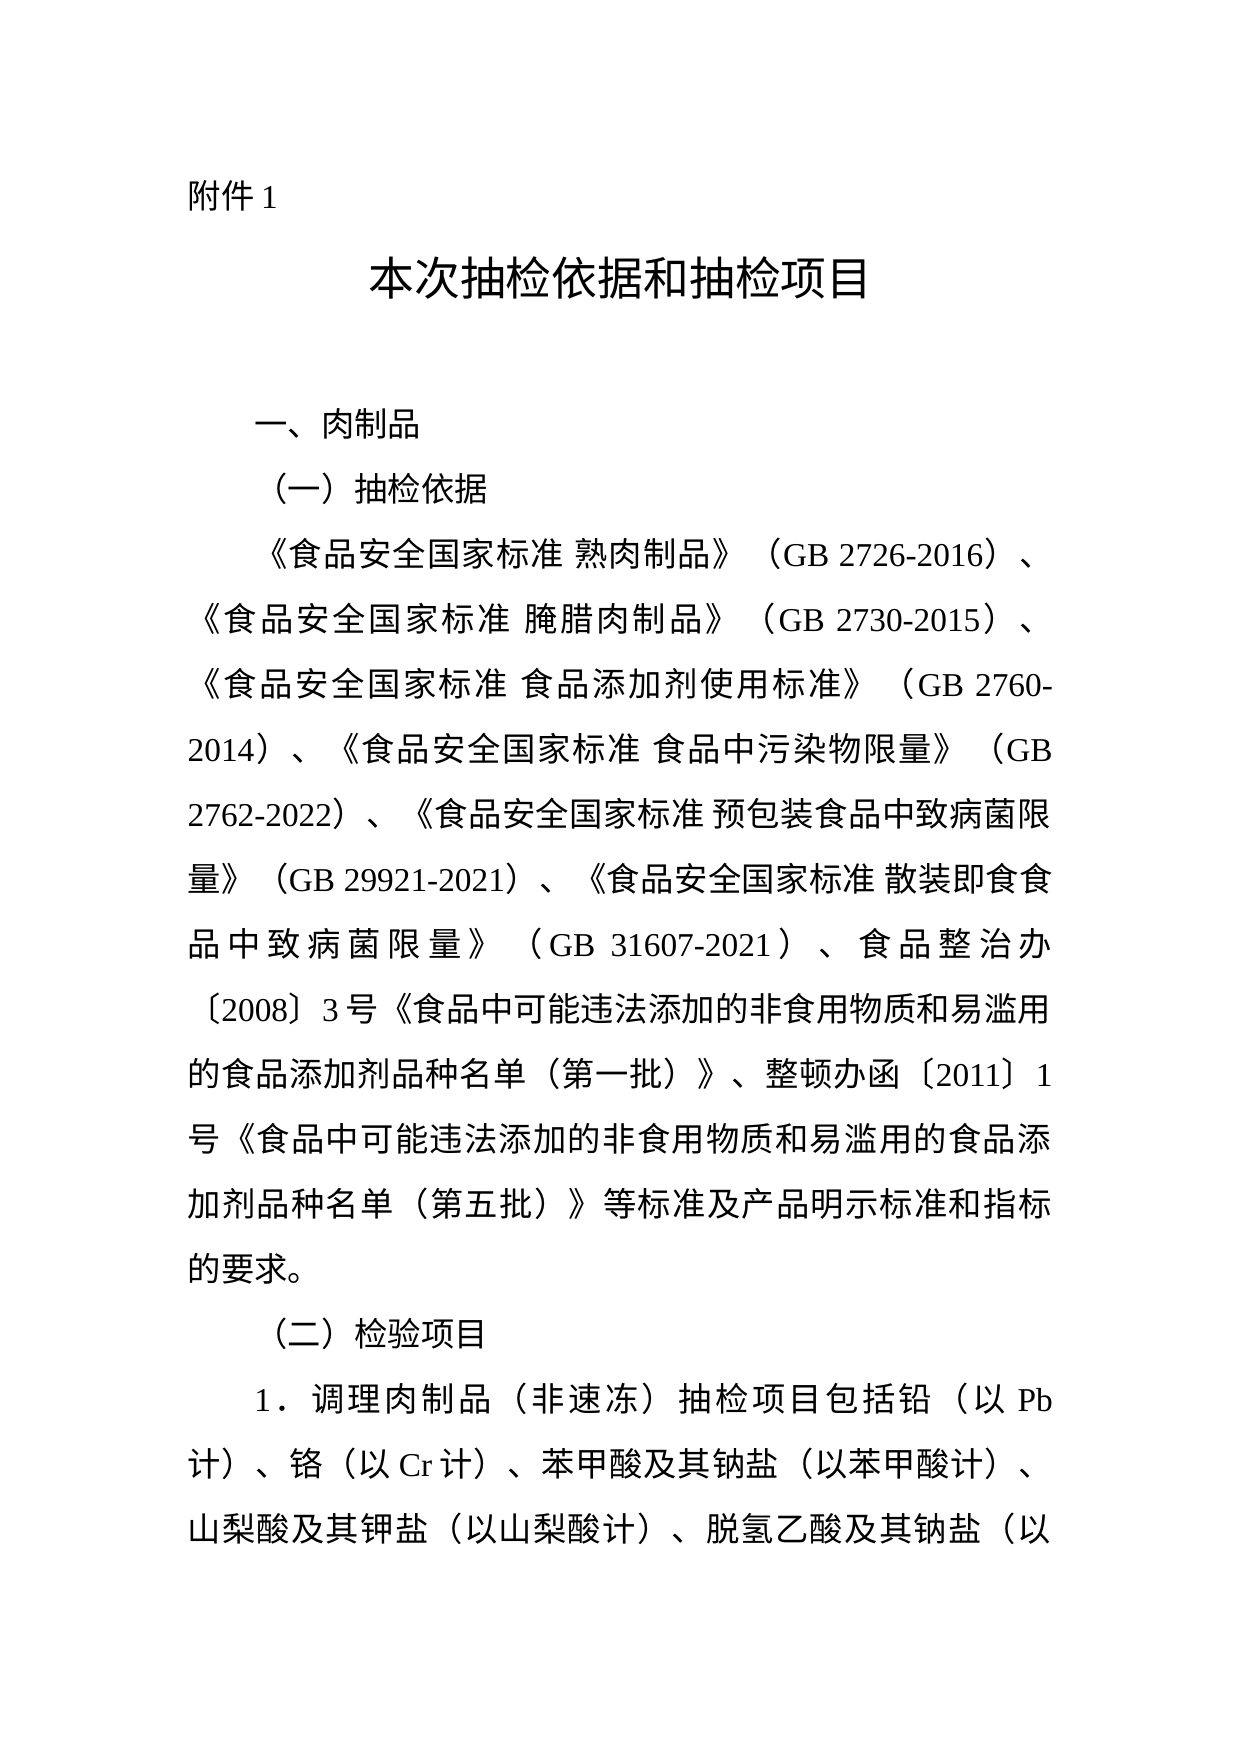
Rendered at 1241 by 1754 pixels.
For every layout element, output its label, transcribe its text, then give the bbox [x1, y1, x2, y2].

text （二）检验项目 [187, 1299, 1053, 1364]
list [187, 1364, 1053, 1559]
list 《食品安全国家标准 熟肉制品》（GB 2726-2016）、《食品安全国家标准 腌腊肉制品》（GB 2730-2015）、《食品安全国家标准 食品添加剂使用标准》（GB 2760-2014）、《食品安全国家标准 食品中污染物限量》（GB 2762-2022）、《食品安全国家标准 预包装食品中致病菌限量》（GB 29921-2021）、《食品安全国家标准 散装即食食品中致病菌限量》（GB 31607-2021）、食品整治办〔2008〕3号《食品中可能违法添加的非食用物质和易滥用的食品添加剂品种名单（第一批）》、整顿办函〔2011〕1号《食品中可能违法添加的非食用物质和易滥用的食品添加剂品种名单（第五批）》等标准及产品明示标准和指标的要求。 [187, 519, 1053, 1299]
text （一）抽检依据 [254, 454, 1053, 519]
text 附件1 [187, 162, 1053, 227]
list 一、肉制品 [187, 389, 1053, 454]
text 本次抽检依据和抽检项目 [187, 227, 1053, 324]
